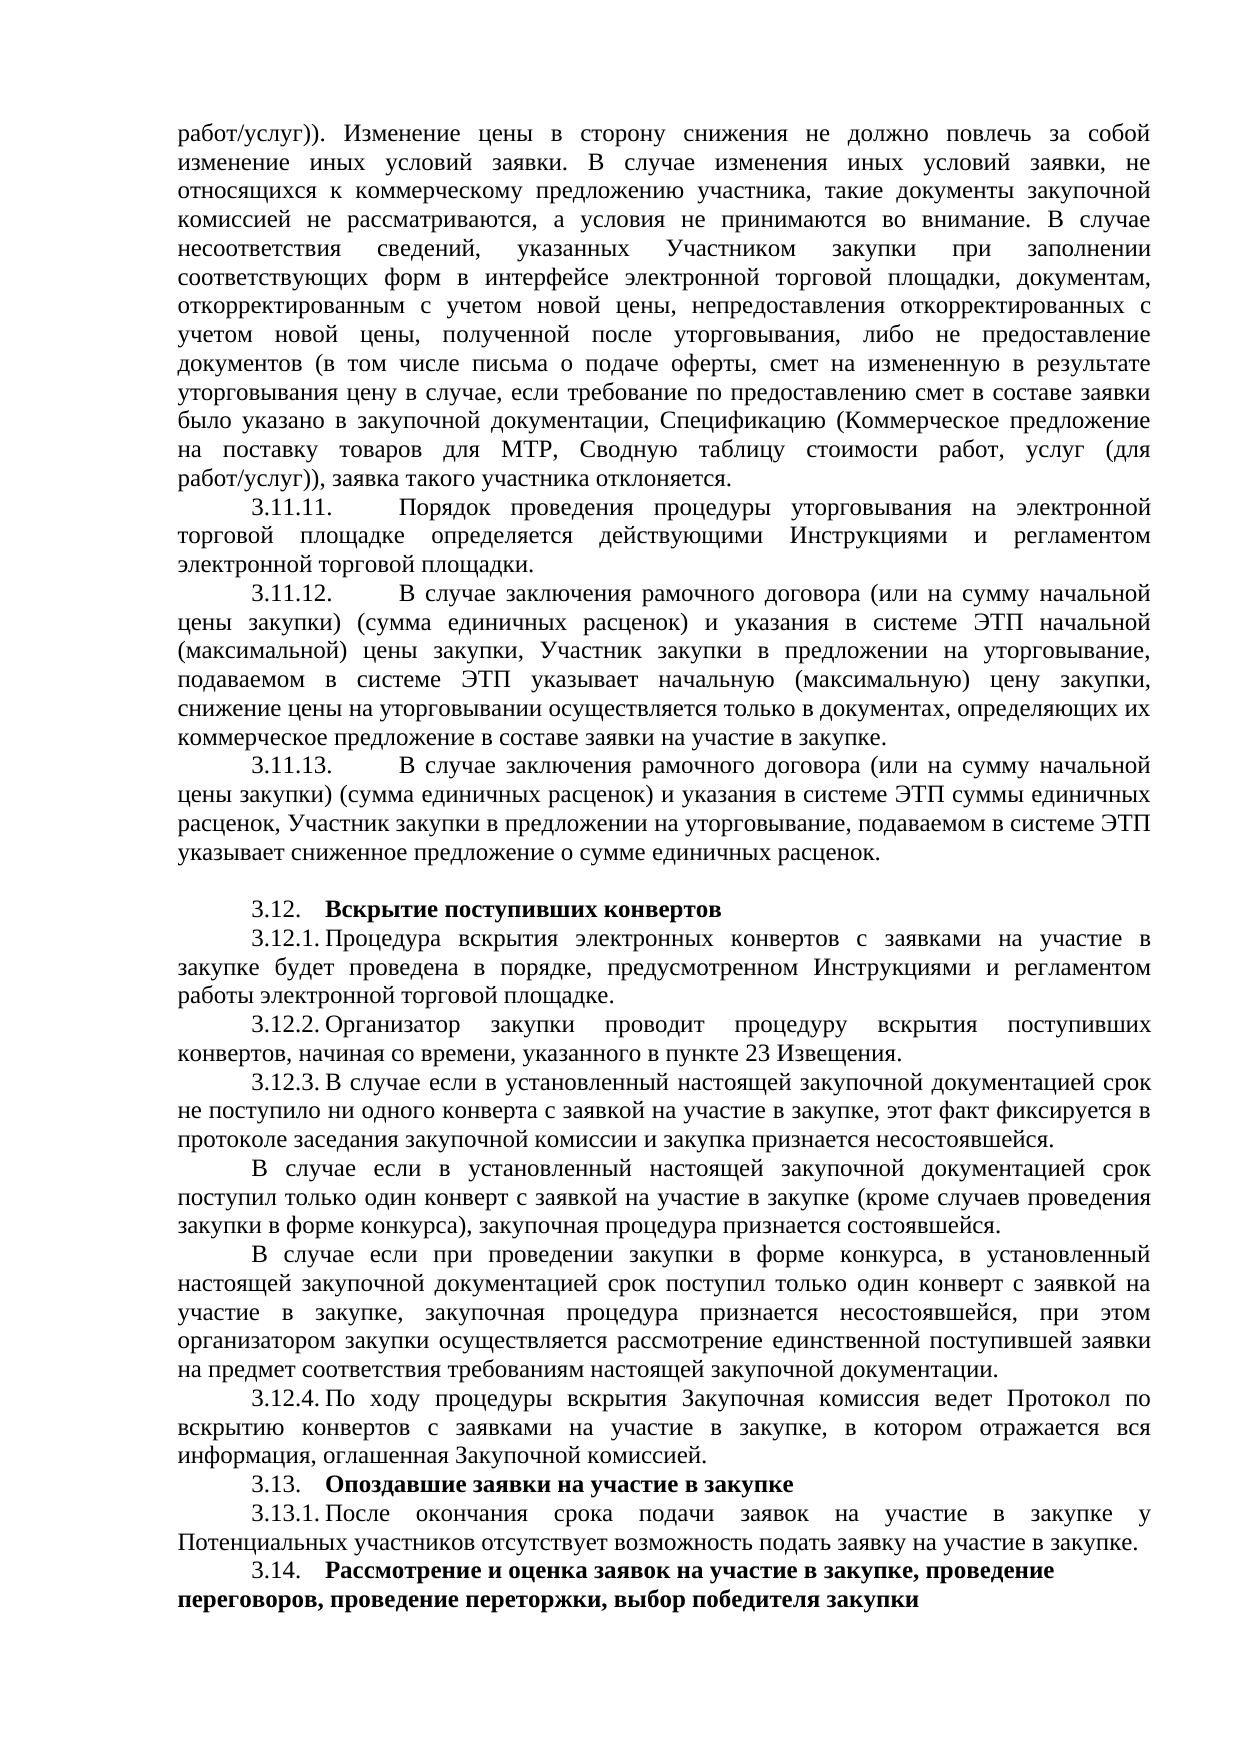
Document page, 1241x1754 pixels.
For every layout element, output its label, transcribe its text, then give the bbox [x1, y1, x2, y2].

list Порядок проведения процедуры уторговывания на электронной торговой площадке определяется действующими Инструкциями и регламентом электронной торговой площадки. [177, 492, 1152, 578]
list После окончания срока подачи заявок на участие в закупке у Потенциальных участников отсутствует возможность подать заявку на участие в закупке. [177, 1498, 1152, 1556]
list В случае если в установленный настоящей закупочной документацией срок не поступило ни одного конверта с заявкой на участие в закупке, этот факт фиксируется в протоколе заседания закупочной комиссии и закупка признается несостоявшейся. [177, 1067, 1152, 1153]
list Вскрытие поступивших конвертов [177, 894, 1152, 923]
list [177, 118, 1152, 492]
list В случае заключения рамочного договора (или на сумму начальной цены закупки) (сумма единичных расценок) и указания в системе ЭТП суммы единичных расценок, Участник закупки в предложении на уторговывание, подаваемом в системе ЭТП указывает сниженное предложение о сумме единичных расценок. [177, 751, 1152, 866]
list В случае если в установленный настоящей закупочной документацией срок поступил только один конверт с заявкой на участие в закупке (кроме случаев проведения закупки в форме конкурса), закупочная процедура признается состоявшейся. [177, 1153, 1152, 1239]
list Рассмотрение и оценка заявок на участие в закупке, проведение переговоров, проведение переторжки, выбор победителя закупки [177, 1556, 1152, 1613]
list Опоздавшие заявки на участие в закупке [177, 1469, 1152, 1498]
list В случае заключения рамочного договора (или на сумму начальной цены закупки) (сумма единичных расценок) и указания в системе ЭТП начальной (максимальной) цены закупки, Участник закупки в предложении на уторговывание, подаваемом в системе ЭТП указывает начальную (максимальную) цену закупки, снижение цены на уторговывании осуществляется только в документах, определяющих их коммерческое предложение в составе заявки на участие в закупке. [177, 578, 1152, 751]
list По ходу процедуры вскрытия Закупочная комиссия ведет Протокол по вскрытию конвертов с заявками на участие в закупке, в котором отражается вся информация, оглашенная Закупочной комиссией. [177, 1383, 1152, 1469]
list Организатор закупки проводит процедуру вскрытия поступивших конвертов, начиная со времени, указанного в пункте 23 Извещения. [177, 1009, 1152, 1067]
list В случае если при проведении закупки в форме конкурса, в установленный настоящей закупочной документацией срок поступил только один конверт с заявкой на участие в закупке, закупочная процедура признается несостоявшейся, при этом организатором закупки осуществляется рассмотрение единственной поступившей заявки на предмет соответствия требованиям настоящей закупочной документации. [177, 1239, 1152, 1383]
list Процедура вскрытия электронных конвертов с заявками на участие в закупке будет проведена в порядке, предусмотренном Инструкциями и регламентом работы электронной торговой площадке. [177, 923, 1152, 1009]
